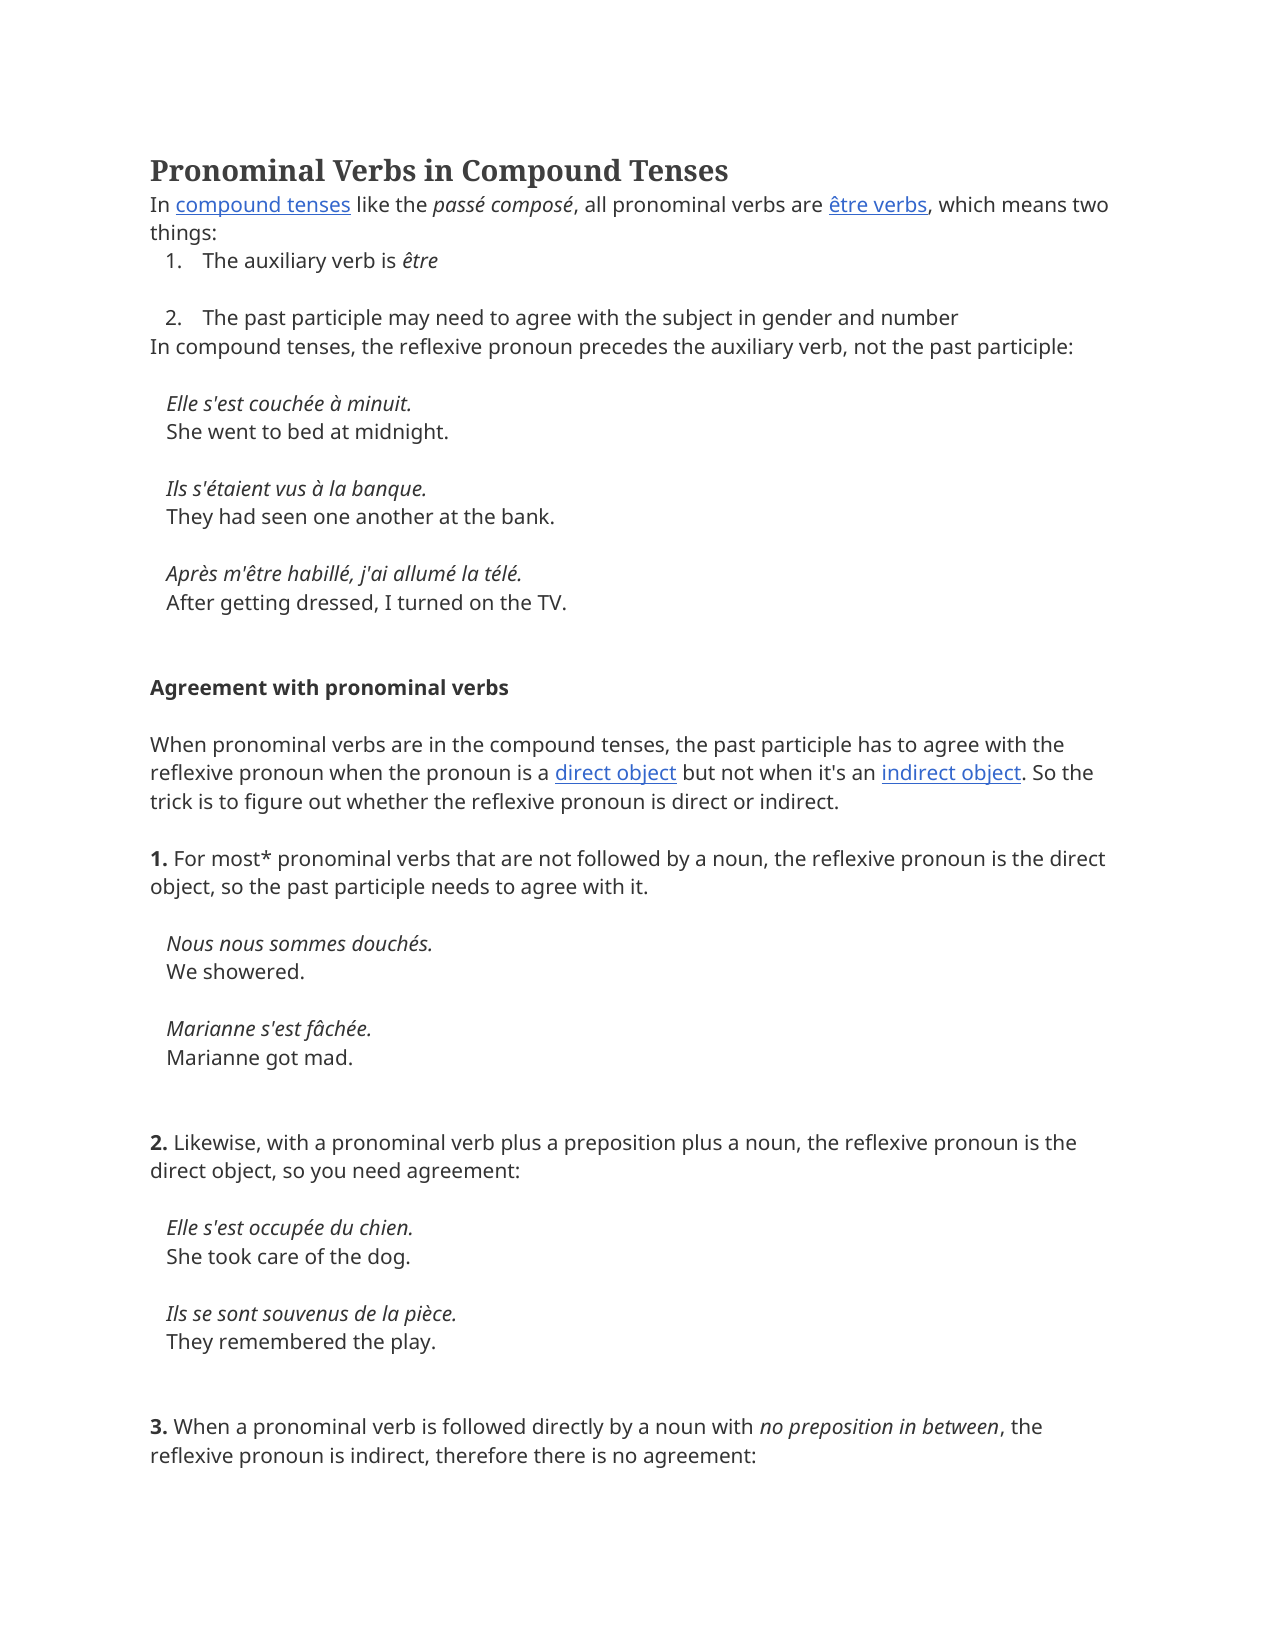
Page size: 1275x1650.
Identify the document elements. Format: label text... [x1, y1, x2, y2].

list The auxiliary verb is être [165, 247, 1125, 303]
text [150, 332, 1125, 1498]
text Pronominal Verbs in Compound Tenses [150, 150, 1125, 190]
text In compound tenses like the passé composé, all pronominal verbs are être verbs, which means two things: [150, 190, 1125, 247]
list The past participle may need to agree with the subject in gender and number [165, 303, 1125, 332]
